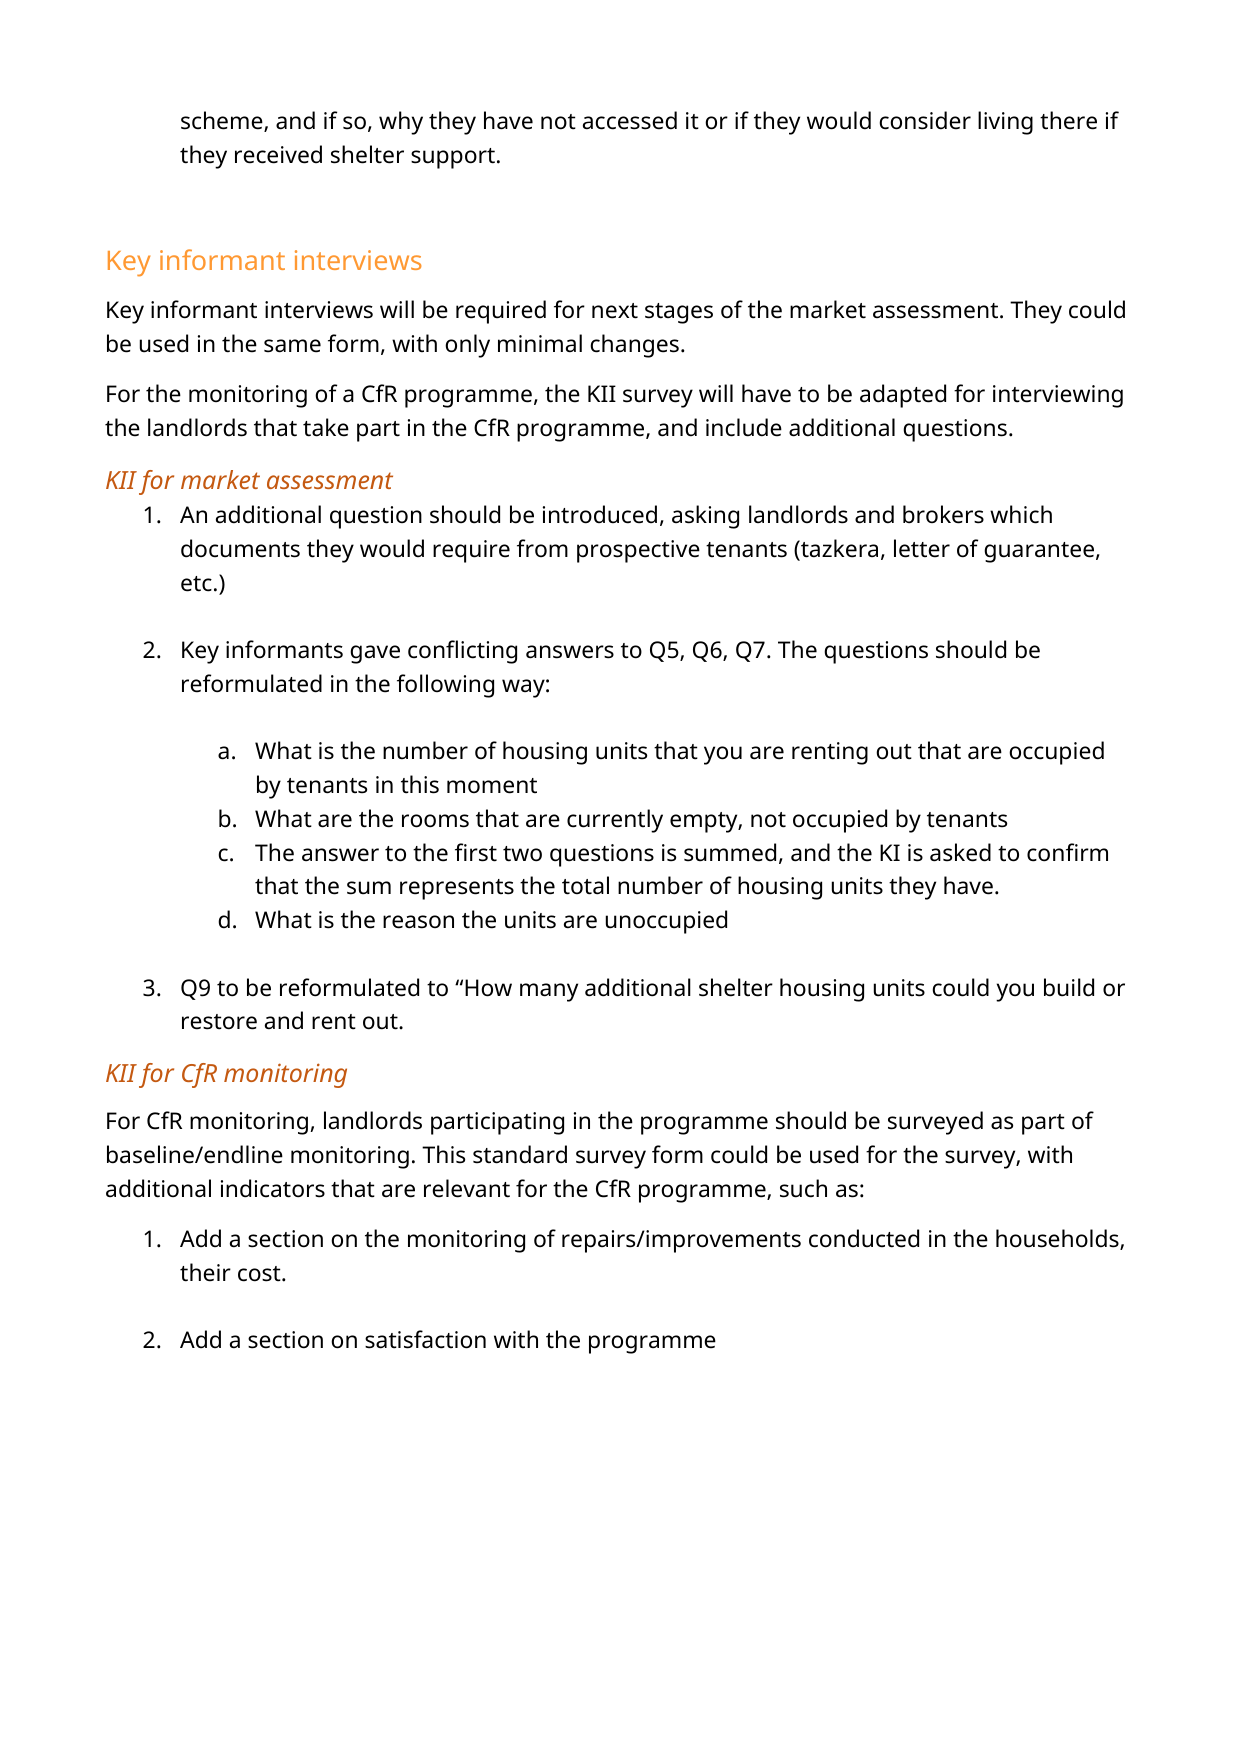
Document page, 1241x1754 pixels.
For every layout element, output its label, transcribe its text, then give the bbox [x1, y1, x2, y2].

list Add a section on the monitoring of repairs/improvements conducted in the households, their cost. [142, 1223, 1135, 1288]
subtitle KII for CfR monitoring [105, 1056, 1135, 1090]
list What is the reason the units are unoccupied [217, 904, 1135, 935]
list Key informants gave conflicting answers to Q5, Q6, Q7. The questions should be reformulated in the following way: [142, 634, 1135, 699]
list The answer to the first two questions is summed, and the KI is asked to confirm that the sum represents the total number of housing units they have. [217, 837, 1135, 902]
text For the monitoring of a CfR programme, the KII survey will have to be adapted for interviewing the landlords that take part in the CfR programme, and include additional questions. [105, 378, 1135, 443]
subtitle KII for market assessment [105, 462, 1135, 496]
list An additional question should be introduced, asking landlords and brokers which documents they would require from prospective tenants (tazkera, letter of guarantee, etc.) [142, 499, 1135, 598]
text Key informant interviews will be required for next stages of the market assessment. They could be used in the same form, with only minimal changes. [105, 294, 1135, 359]
list What is the number of housing units that you are renting out that are occupied by tenants in this moment [217, 735, 1135, 800]
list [142, 105, 1135, 170]
subtitle Key informant interviews [105, 242, 1135, 278]
list Add a section on satisfaction with the programme [142, 1324, 1135, 1355]
text For CfR monitoring, landlords participating in the programme should be surveyed as part of baseline/endline monitoring. This standard survey form could be used for the survey, with additional indicators that are relevant for the CfR programme, such as: [105, 1105, 1135, 1204]
list What are the rooms that are currently empty, not occupied by tenants [217, 803, 1135, 834]
list Q9 to be reformulated to “How many additional shelter housing units could you build or restore and rent out. [142, 972, 1135, 1037]
